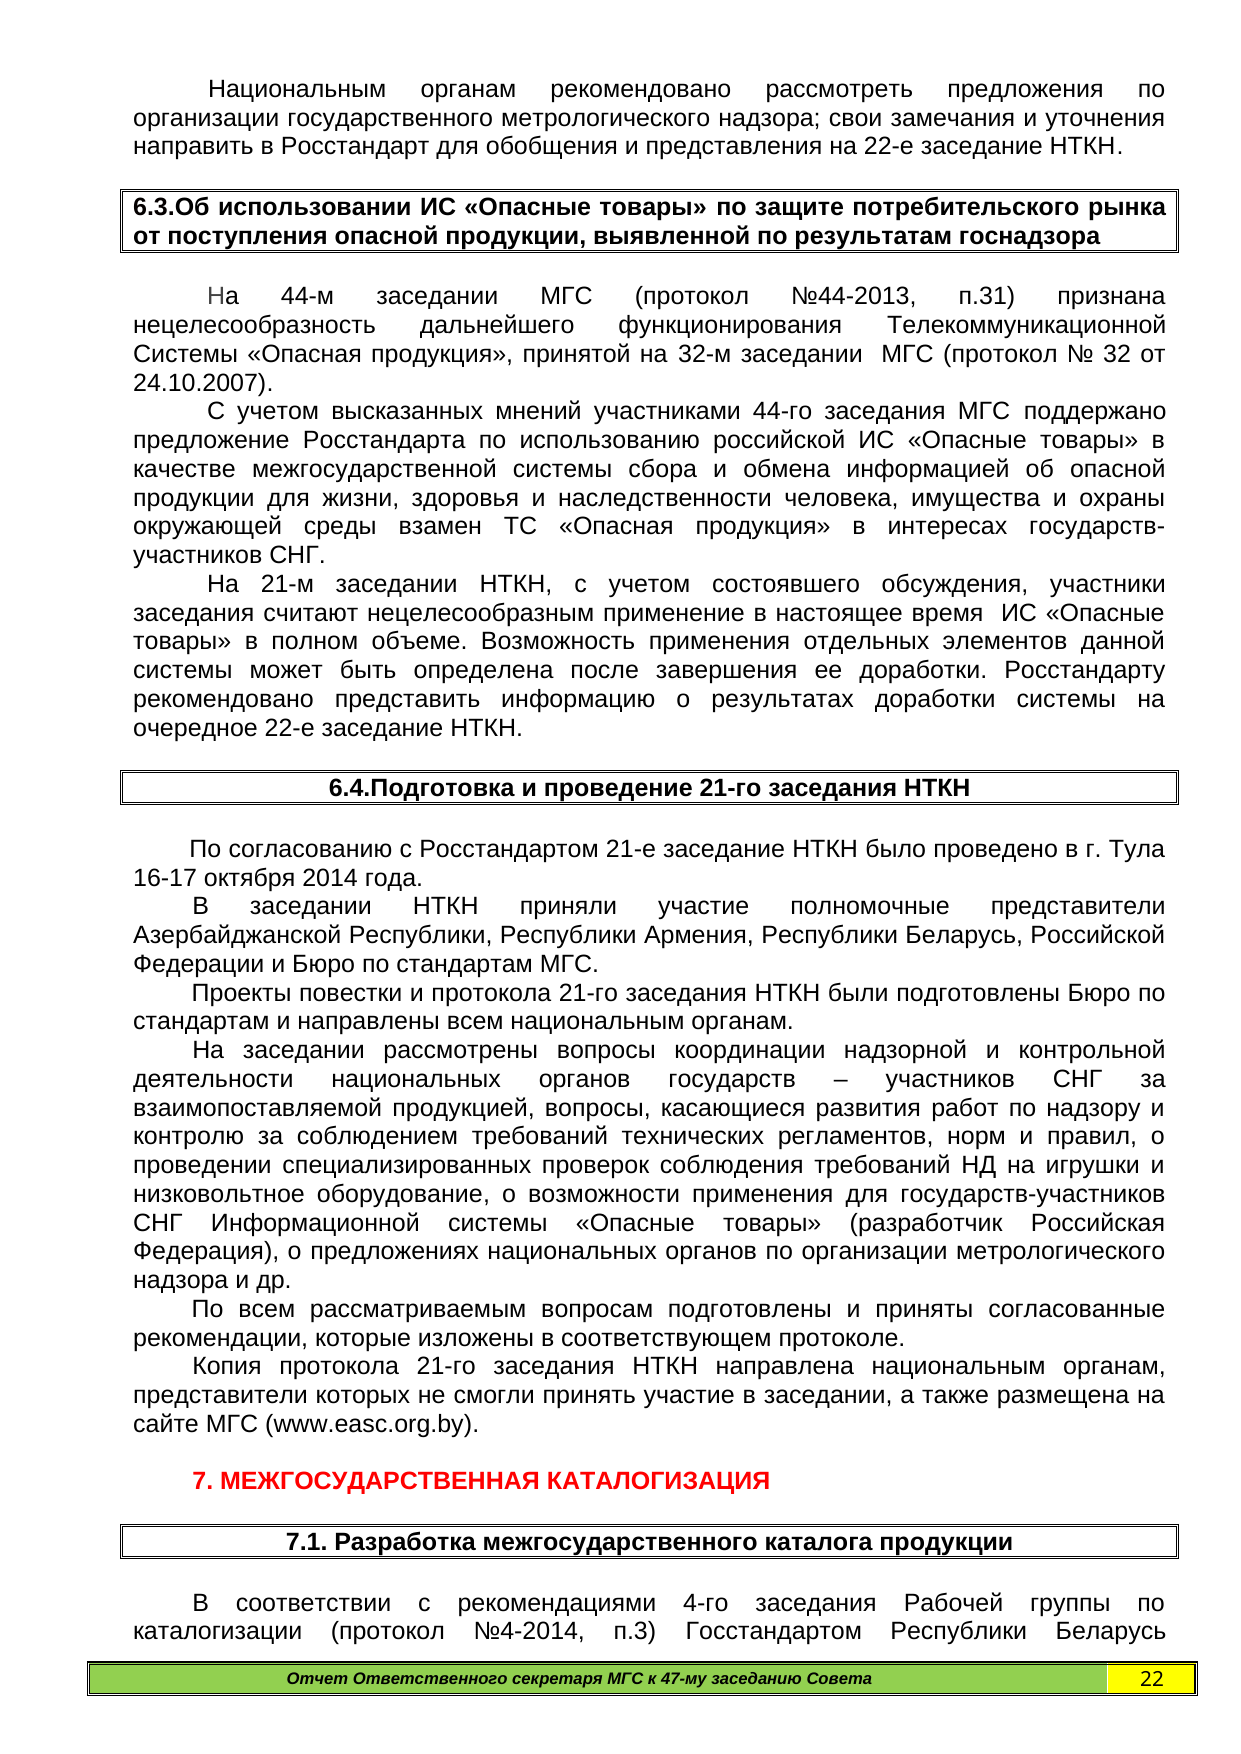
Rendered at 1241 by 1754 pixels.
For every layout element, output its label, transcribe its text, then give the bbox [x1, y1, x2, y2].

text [133, 1588, 1166, 1645]
text По всем рассматриваемым вопросам подготовлены и приняты согласованные рекомендации, которые изложены в соответствующем протоколе. [133, 1294, 1166, 1351]
text С учетом высказанных мнений участниками 44-го заседания МГС поддержано предложение Росстандарта по использованию российской ИС «Опасные товары» в качестве межгосударственной системы сбора и обмена информацией об опасной продукции для жизни, здоровья и наследственности человека, имущества и охраны окружающей среды взамен ТС «Опасная продукция» в интересах государств-участников СНГ. [133, 396, 1166, 569]
text 7. МЕЖГОСУДАРСТВЕННАЯ КаТАЛОГИЗАЦИЯ [133, 1466, 1166, 1495]
title По согласованию с Росстандартом 21-е заседание НТКН было проведено в г. Тула 16-17 октября 2014 года. [133, 834, 1166, 891]
text На 21-м заседании НТКН, с учетом состоявшего обсуждения, участники заседания считают нецелесообразным применение в настоящее время ИС «Опасные товары» в полном объеме. Возможность применения отдельных элементов данной системы может быть определена после завершения ее доработки. Росстандарту рекомендовано представить информацию о результатах доработки системы на очередное 22-е заседание НТКН. [133, 569, 1166, 741]
text Проекты повестки и протокола 21-го заседания НТКН были подготовлены Бюро по стандартам и направлены всем национальным органам. [133, 978, 1166, 1035]
text Копия протокола 21-го заседания НТКН направлена национальным органам, представители которых не смогли принять участие в заседании, а также размещена на сайте МГС (www.easc.org.by). [133, 1351, 1166, 1438]
table_header 7.1. Разработка межгосударственного каталога продукции [123, 1527, 1176, 1556]
text На заседании рассмотрены вопросы координации надзорной и контрольной деятельности национальных органов государств – участников СНГ за взаимопоставляемой продукцией, вопросы, касающиеся развития работ по надзору и контролю за соблюдением требований технических регламентов, норм и правил, о проведении специализированных проверок соблюдения требований НД на игрушки и низковольтное оборудование, о возможности применения для государств-участников СНГ Информационной системы «Опасные товары» (разработчик Российская Федерация), о предложениях национальных органов по организации метрологического надзора и др. [133, 1035, 1166, 1294]
table_header 6.4.Подготовка и проведение 21-го заседания НТКН [123, 773, 1176, 802]
text Национальным органам рекомендовано рассмотреть предложения по организации государственного метрологического надзора; свои замечания и уточнения направить в Росстандарт для обобщения и представления на 22-е заседание НТКН. [133, 74, 1166, 160]
text В заседании НТКН приняли участие полномочные представители Азербайджанской Республики, Республики Армения, Республики Беларусь, Российской Федерации и Бюро по стандартам МГС. [133, 891, 1166, 978]
text На 44-м заседании МГС (протокол №44-2013, п.31) признана нецелесообразность дальнейшего функционирования Телекоммуникационной Системы «Опасная продукция», принятой на 32-м заседании МГС (протокол № 32 от 24.10.2007). [133, 281, 1166, 396]
table_header 6.3.Об использовании ИС «Опасные товары» по защите потребительского рынка от поступления опасной продукции, выявленной по результатам госнадзора [123, 192, 1176, 249]
